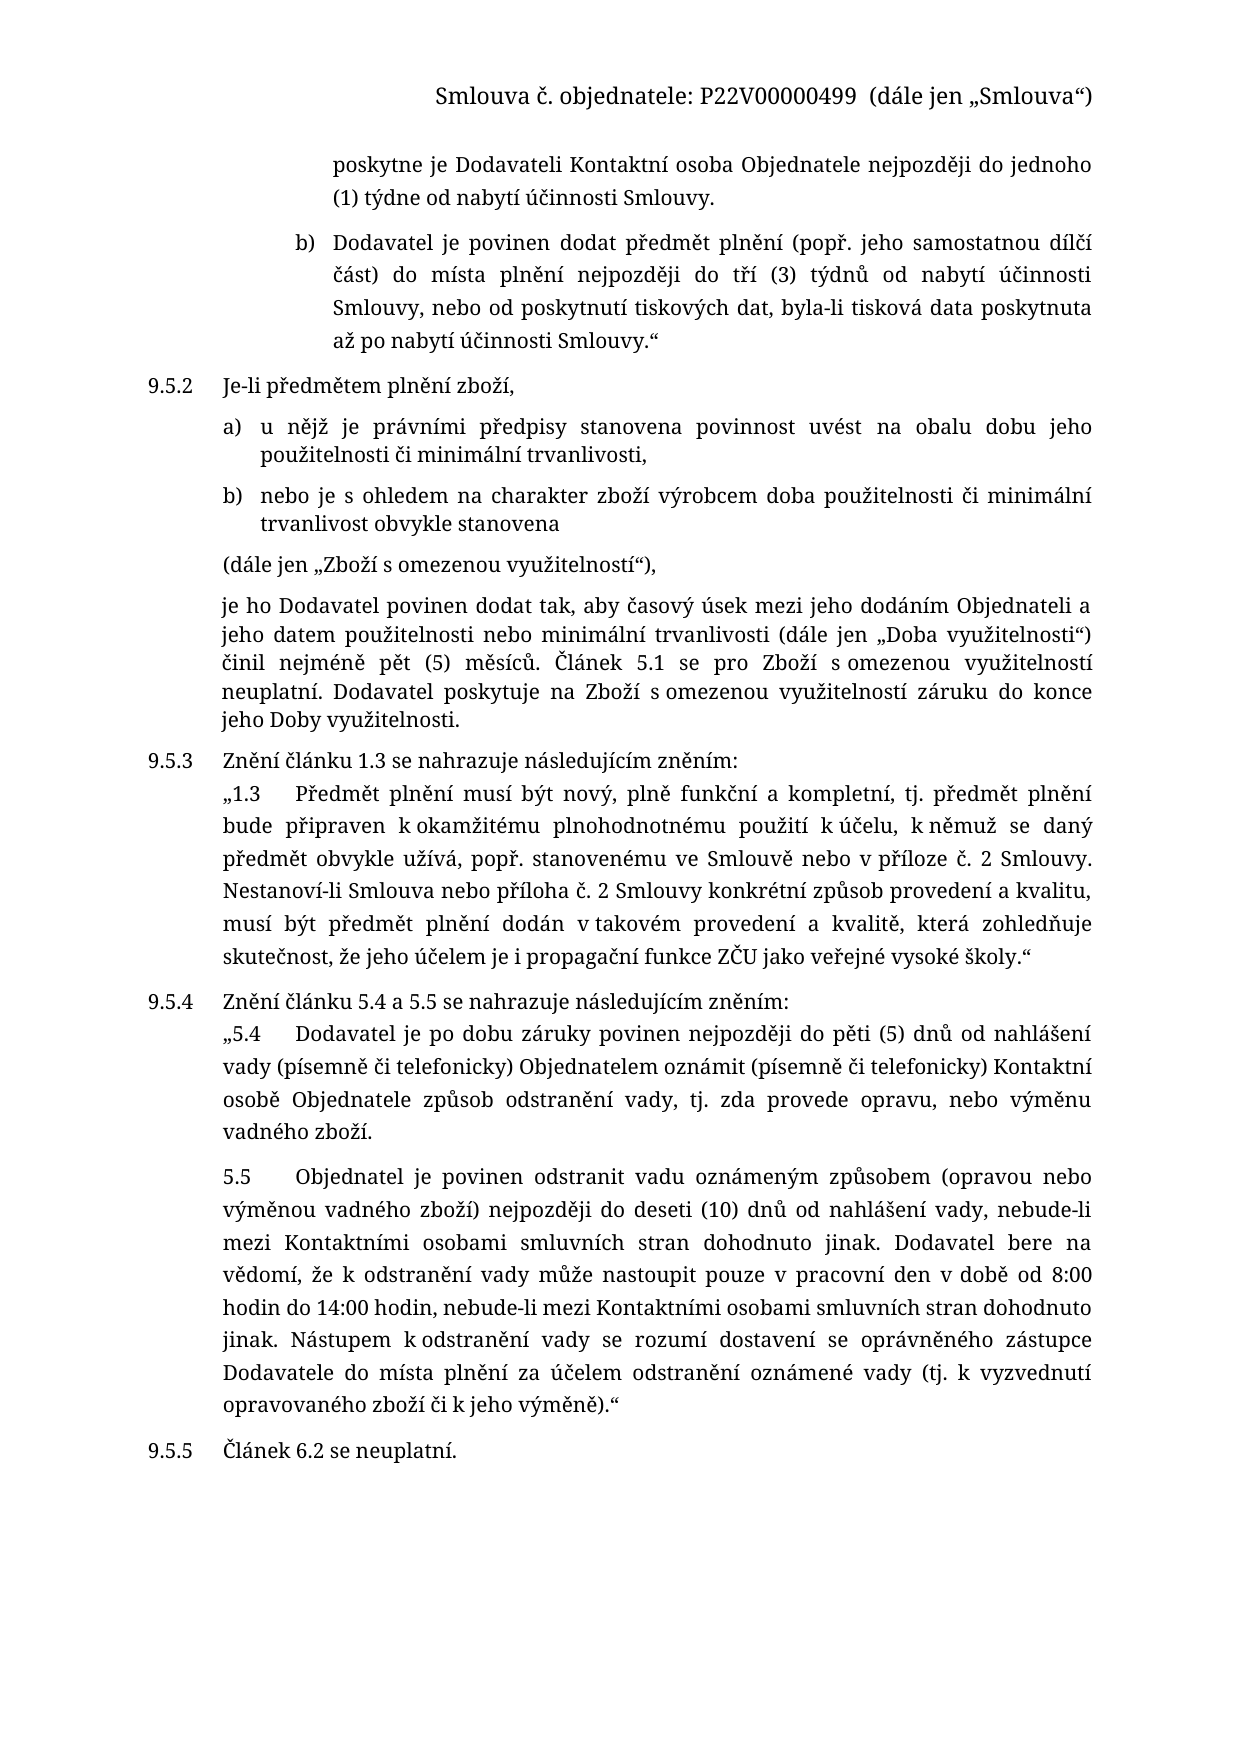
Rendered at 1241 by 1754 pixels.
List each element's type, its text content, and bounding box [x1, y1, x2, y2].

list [295, 150, 1093, 211]
list „5.4 Dodavatel je po dobu záruky povinen nejpozději do pěti (5) dnů od nahlášení vady (písemně či telefonicky) Objednatelem oznámit (písemně či telefonicky) Kontaktní osobě Objednatele způsob odstranění vady, tj. zda provede opravu, nebo výměnu vadného zboží. [223, 1019, 1093, 1146]
list 5.5 Objednatel je povinen odstranit vadu oznámeným způsobem (opravou nebo výměnou vadného zboží) nejpozději do deseti (10) dnů od nahlášení vady, nebude-li mezi Kontaktními osobami smluvních stran dohodnuto jinak. Dodavatel bere na vědomí, že k odstranění vady může nastoupit pouze v pracovní den v době od 8:00 hodin do 14:00 hodin, nebude-li mezi Kontaktními osobami smluvních stran dohodnuto jinak. Nástupem k odstranění vady se rozumí dostavení se oprávněného zástupce Dodavatele do místa plnění za účelem odstranění oznámené vady (tj. k vyzvednutí opravovaného zboží či k jeho výměně).“ [223, 1162, 1093, 1419]
list Dodavatel je povinen dodat předmět plnění (popř. jeho samostatnou dílčí část) do místa plnění nejpozději do tří (3) týdnů od nabytí účinnosti Smlouvy, nebo od poskytnutí tiskových dat, byla-li tisková data poskytnuta až po nabytí účinnosti Smlouvy.“ [295, 228, 1093, 354]
text je ho Dodavatel povinen dodat tak, aby časový úsek mezi jeho dodáním Objednateli a jeho datem použitelnosti nebo minimální trvanlivosti (dále jen „Doba využitelnosti“) činil nejméně pět (5) měsíců. Článek 5.1 se pro Zboží s omezenou využitelností neuplatní. Dodavatel poskytuje na Zboží s omezenou využitelností záruku do konce jeho Doby využitelnosti. [221, 591, 1093, 734]
list Je-li předmětem plnění zboží, [148, 371, 1093, 399]
list nebo je s ohledem na charakter zboží výrobcem doba použitelnosti či minimální trvanlivost obvykle stanovena [223, 481, 1093, 538]
list „1.3 Předmět plnění musí být nový, plně funkční a kompletní, tj. předmět plnění bude připraven k okamžitému plnohodnotnému použití k účelu, k němuž se daný předmět obvykle užívá, popř. stanovenému ve Smlouvě nebo v příloze č. 2 Smlouvy. Nestanoví-li Smlouva nebo příloha č. 2 Smlouvy konkrétní způsob provedení a kvalitu, musí být předmět plnění dodán v takovém provedení a kvalitě, která zohledňuje skutečnost, že jeho účelem je i propagační funkce ZČU jako veřejné vysoké školy.“ [223, 779, 1093, 970]
list Znění článku 1.3 se nahrazuje následujícím zněním: [148, 746, 1093, 774]
list u nějž je právními předpisy stanovena povinnost uvést na obalu dobu jeho použitelnosti či minimální trvanlivosti, [223, 412, 1093, 469]
text (dále jen „Zboží s omezenou využitelností“), [223, 551, 1093, 579]
list Článek 6.2 se neuplatní. [148, 1436, 1093, 1464]
list Znění článku 5.4 a 5.5 se nahrazuje následujícím zněním: [148, 987, 1093, 1015]
